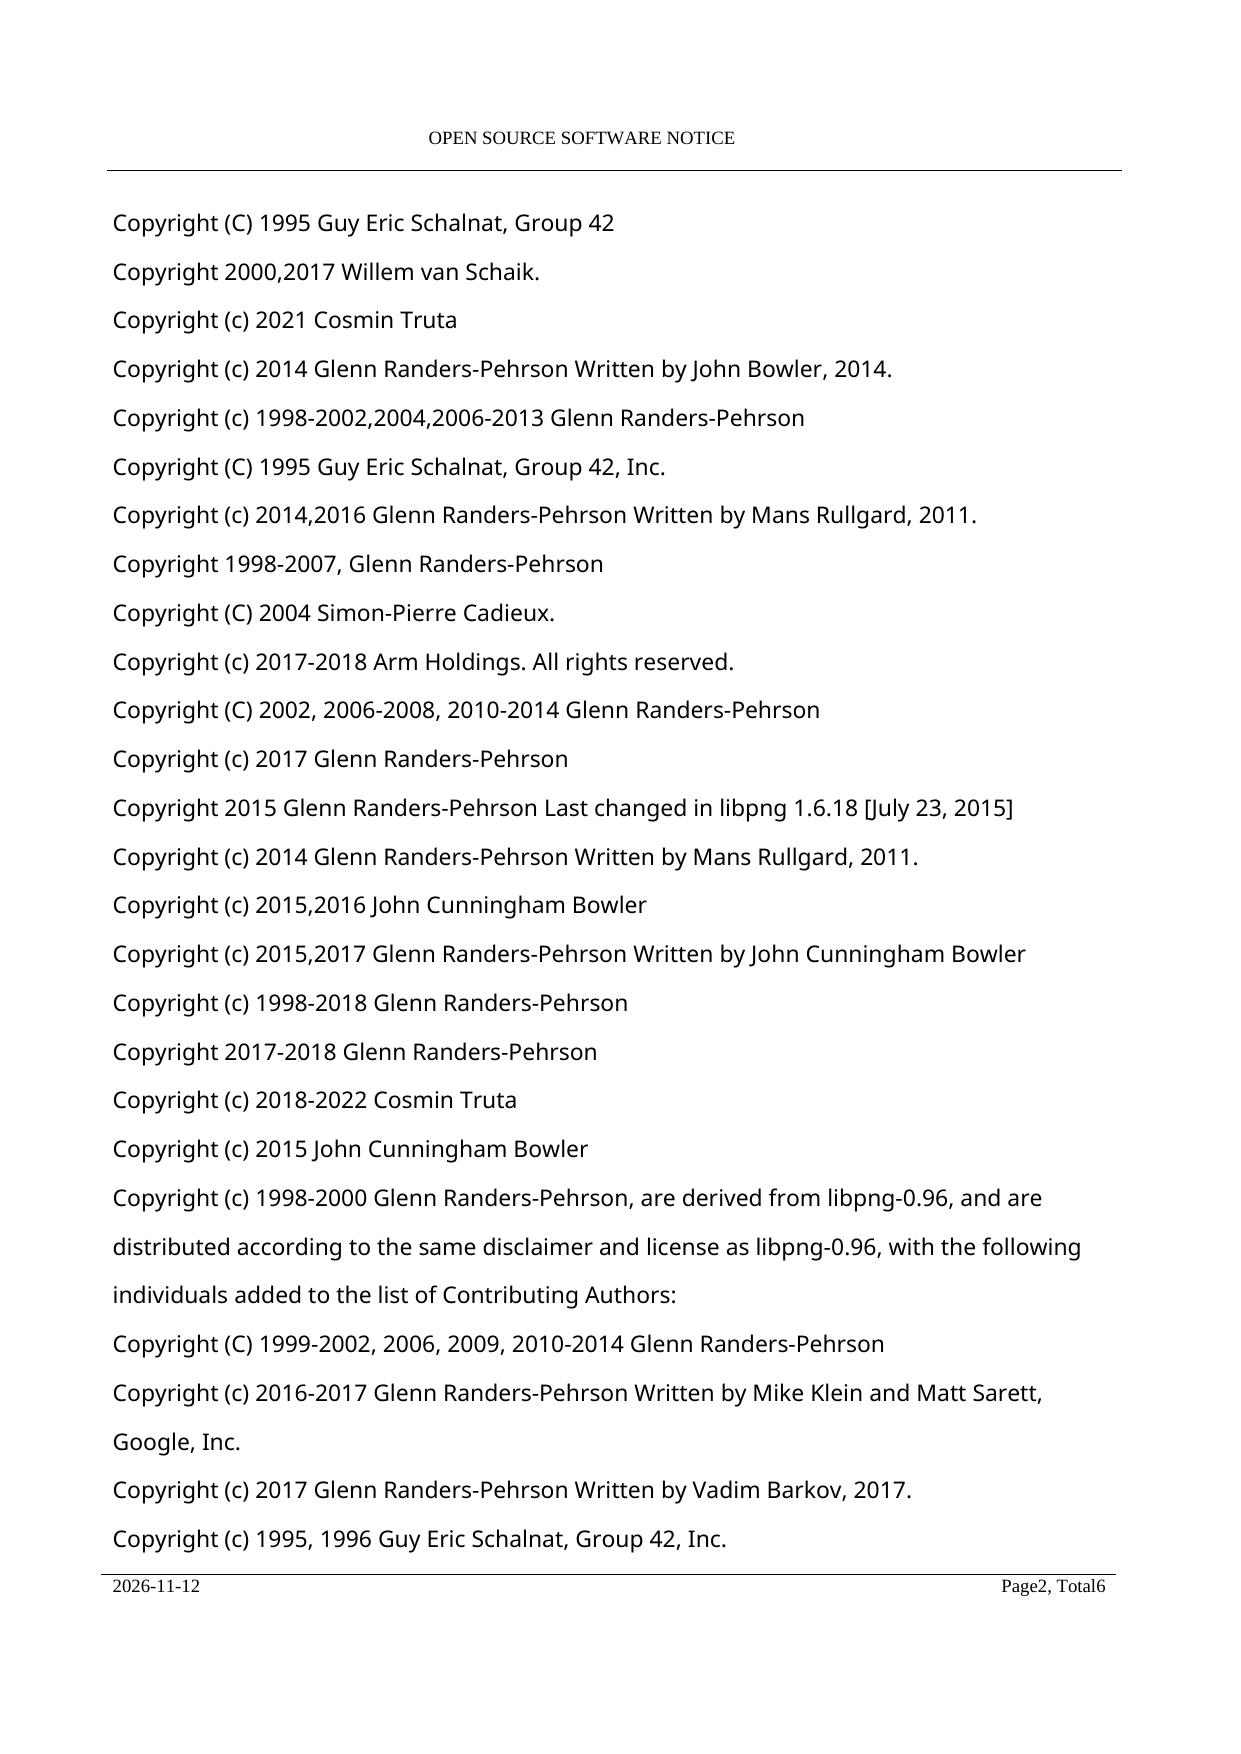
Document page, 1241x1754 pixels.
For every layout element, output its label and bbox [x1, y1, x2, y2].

text [112, 206, 1128, 1555]
